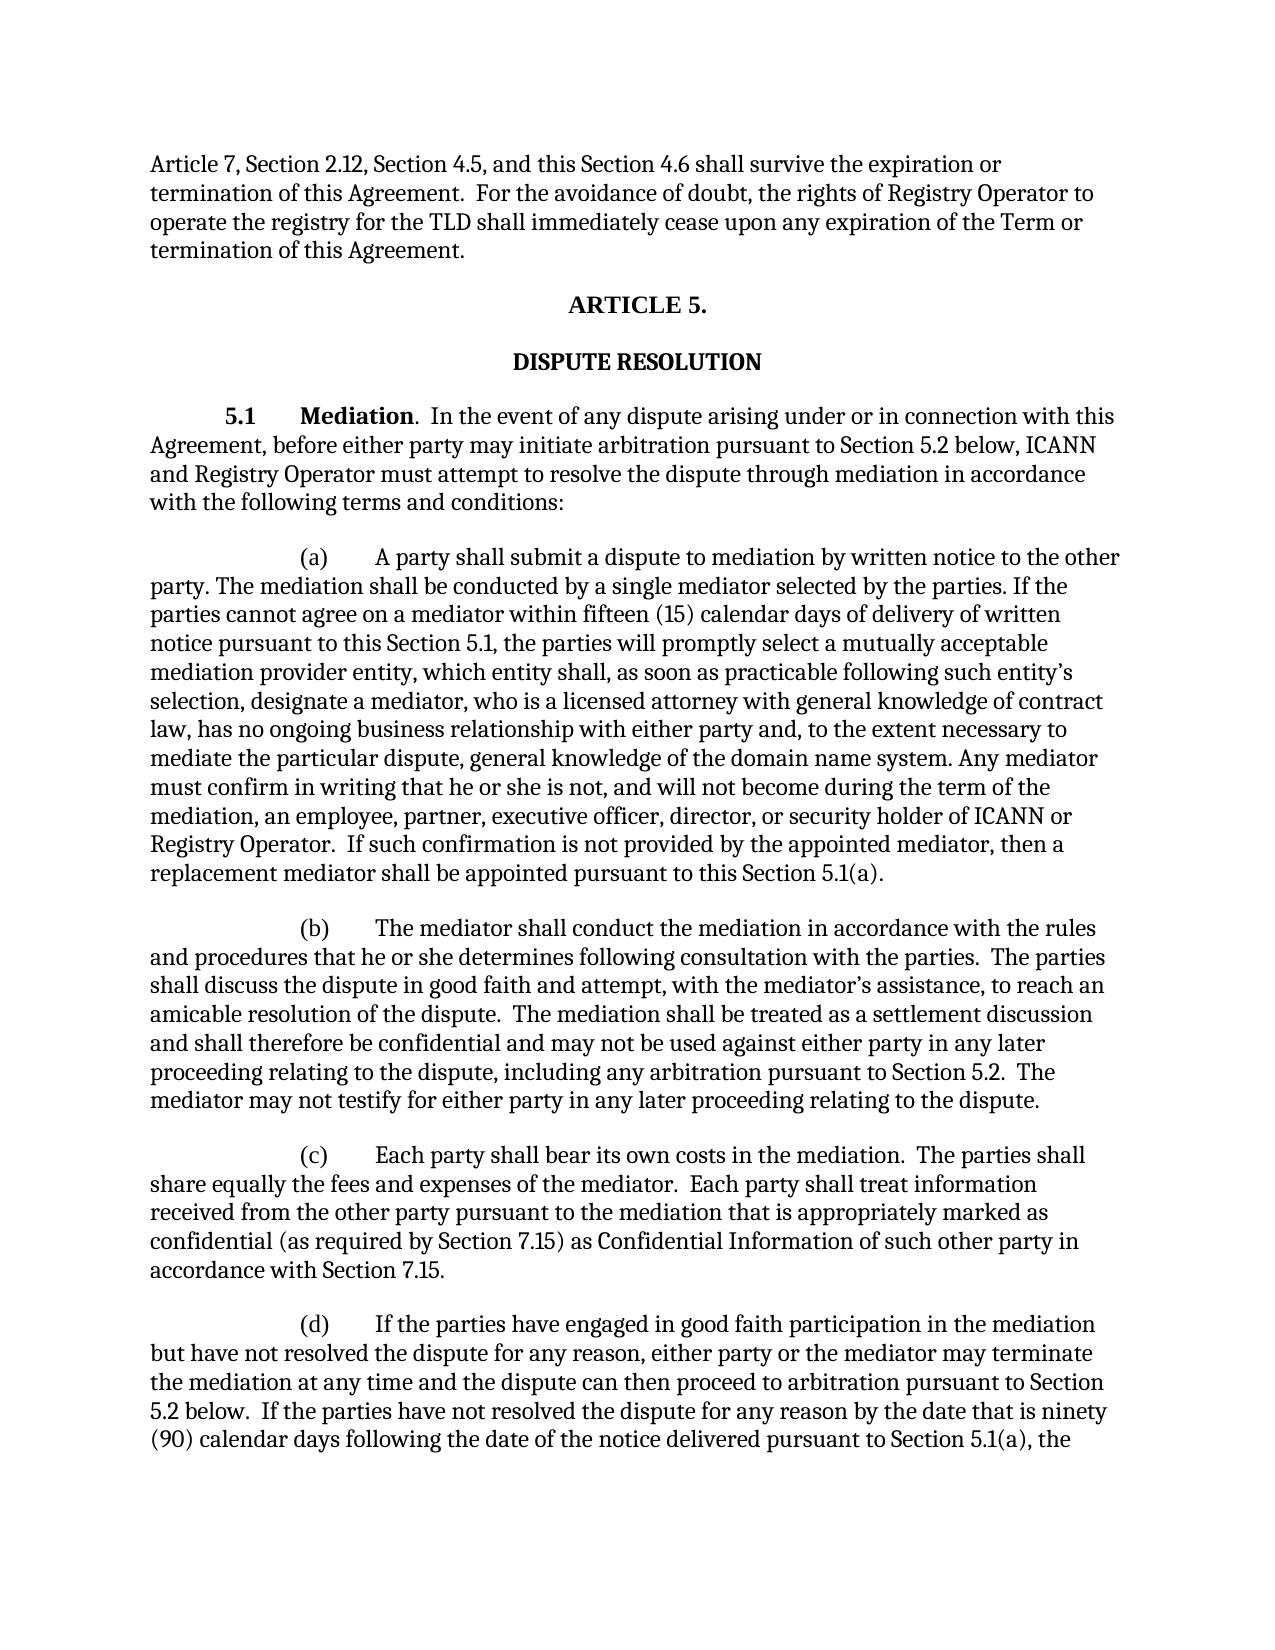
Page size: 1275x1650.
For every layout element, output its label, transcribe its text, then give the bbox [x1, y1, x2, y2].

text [150, 150, 1125, 265]
text A party shall submit a dispute to mediation by written notice to the other party. The mediation shall be conducted by a single mediator selected by the parties. If the parties cannot agree on a mediator within fifteen (15) calendar days of delivery of written notice pursuant to this Section 5.1, the parties will promptly select a mutually acceptable mediation provider entity, which entity shall, as soon as practicable following such entity’s selection, designate a mediator, who is a licensed attorney with general knowledge of contract law, has no ongoing business relationship with either party and, to the extent necessary to mediate the particular dispute, general knowledge of the domain name system. Any mediator must confirm in writing that he or she is not, and will not become during the term of the mediation, an employee, partner, executive officer, director, or security holder of ICANN or Registry Operator. If such confirmation is not provided by the appointed mediator, then a replacement mediator shall be appointed pursuant to this Section 5.1(a). [150, 542, 1125, 888]
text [150, 1309, 1125, 1454]
text Each party shall bear its own costs in the mediation. The parties shall share equally the fees and expenses of the mediator. Each party shall treat information received from the other party pursuant to the mediation that is appropriately marked as confidential (as required by Section 7.15) as Confidential Information of such other party in accordance with Section 7.15. [150, 1140, 1125, 1284]
text Mediation. In the event of any dispute arising under or in connection with this Agreement, before either party may initiate arbitration pursuant to Section 5.2 below, ICANN and Registry Operator must attempt to resolve the dispute through mediation in accordance with the following terms and conditions: [150, 401, 1125, 517]
text DISPUTE RESOLUTION [150, 290, 1125, 376]
text The mediator shall conduct the mediation in accordance with the rules and procedures that he or she determines following consultation with the parties. The parties shall discuss the dispute in good faith and attempt, with the mediator’s assistance, to reach an amicable resolution of the dispute. The mediation shall be treated as a settlement discussion and shall therefore be confidential and may not be used against either party in any later proceeding relating to the dispute, including any arbitration pursuant to Section 5.2. The mediator may not testify for either party in any later proceeding relating to the dispute. [150, 913, 1125, 1115]
